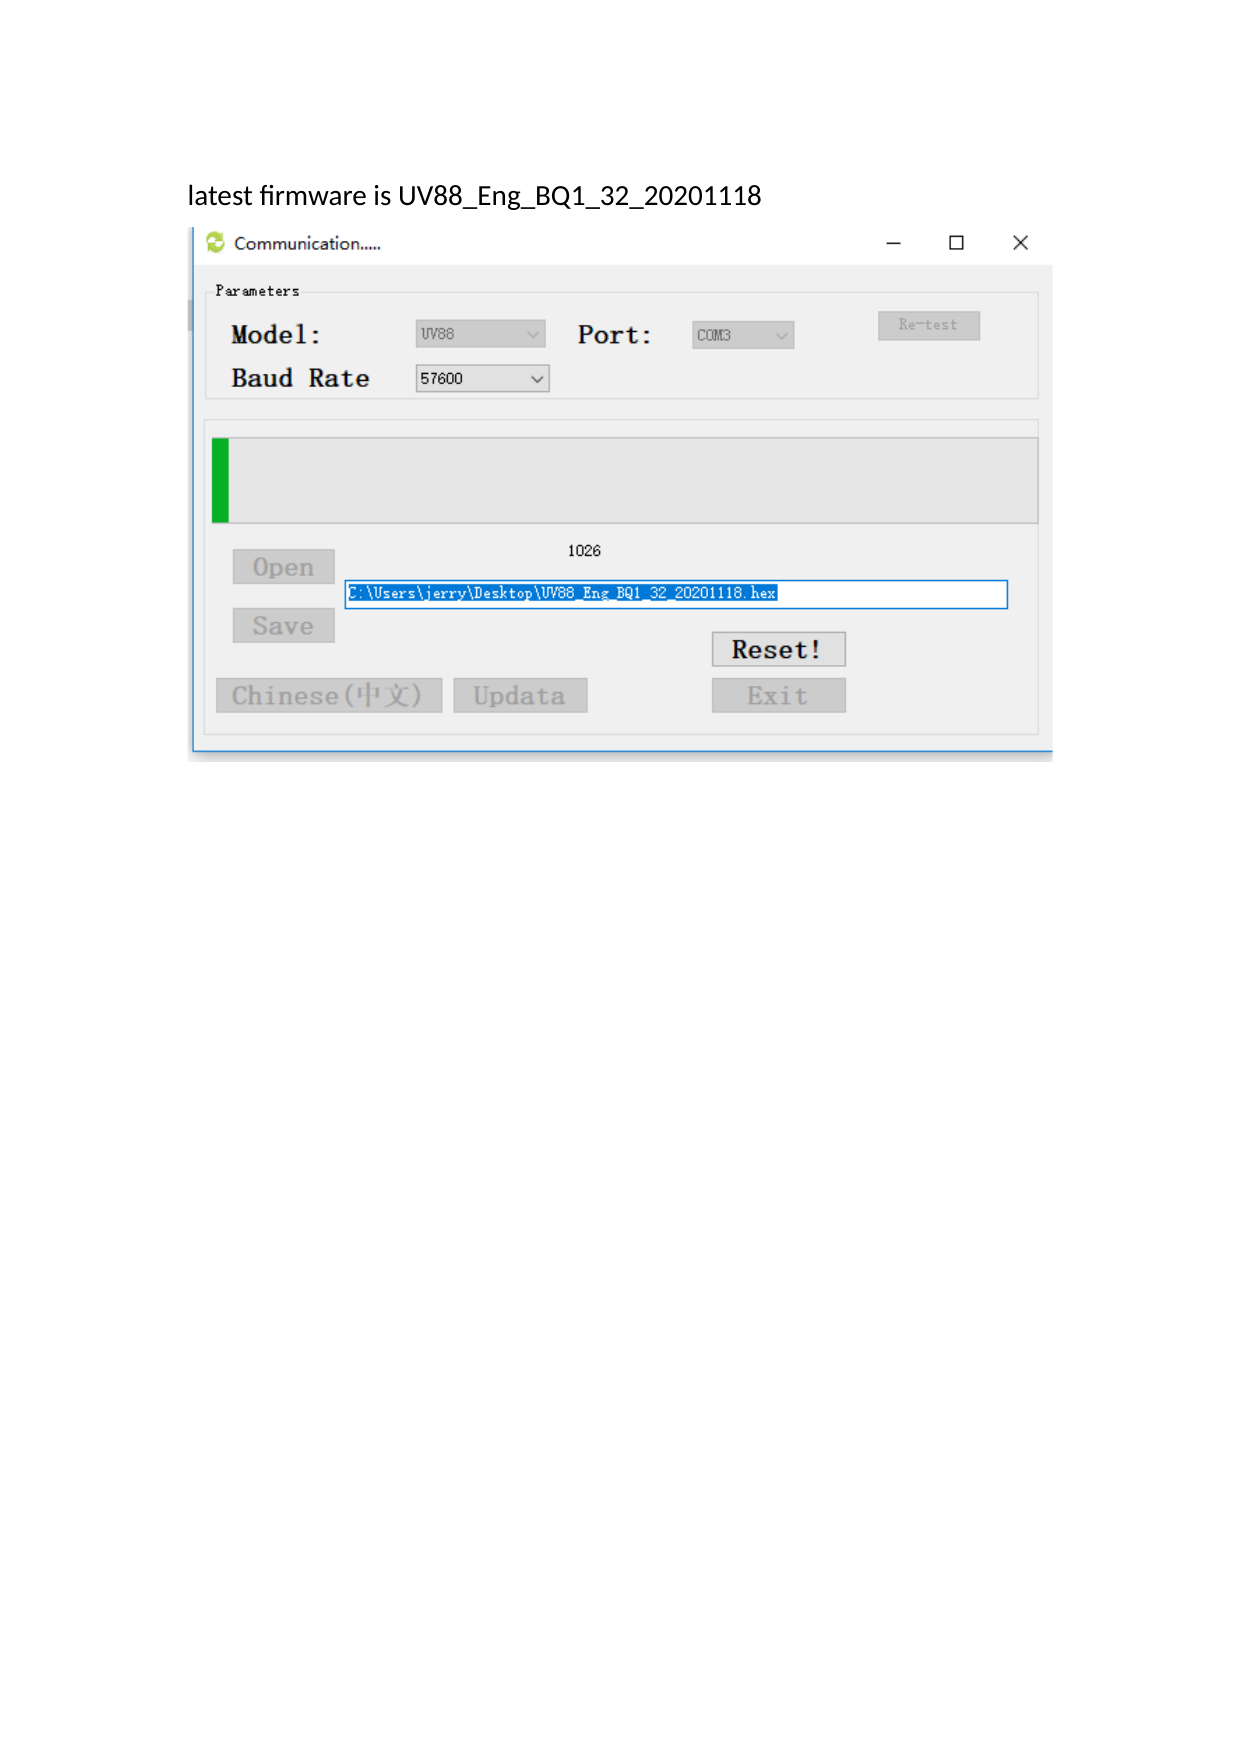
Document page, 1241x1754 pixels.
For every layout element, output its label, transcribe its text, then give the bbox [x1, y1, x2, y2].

picture [187, 227, 1053, 762]
text latest firmware is UV88_Eng_BQ1_32_20201118 [187, 162, 1053, 227]
